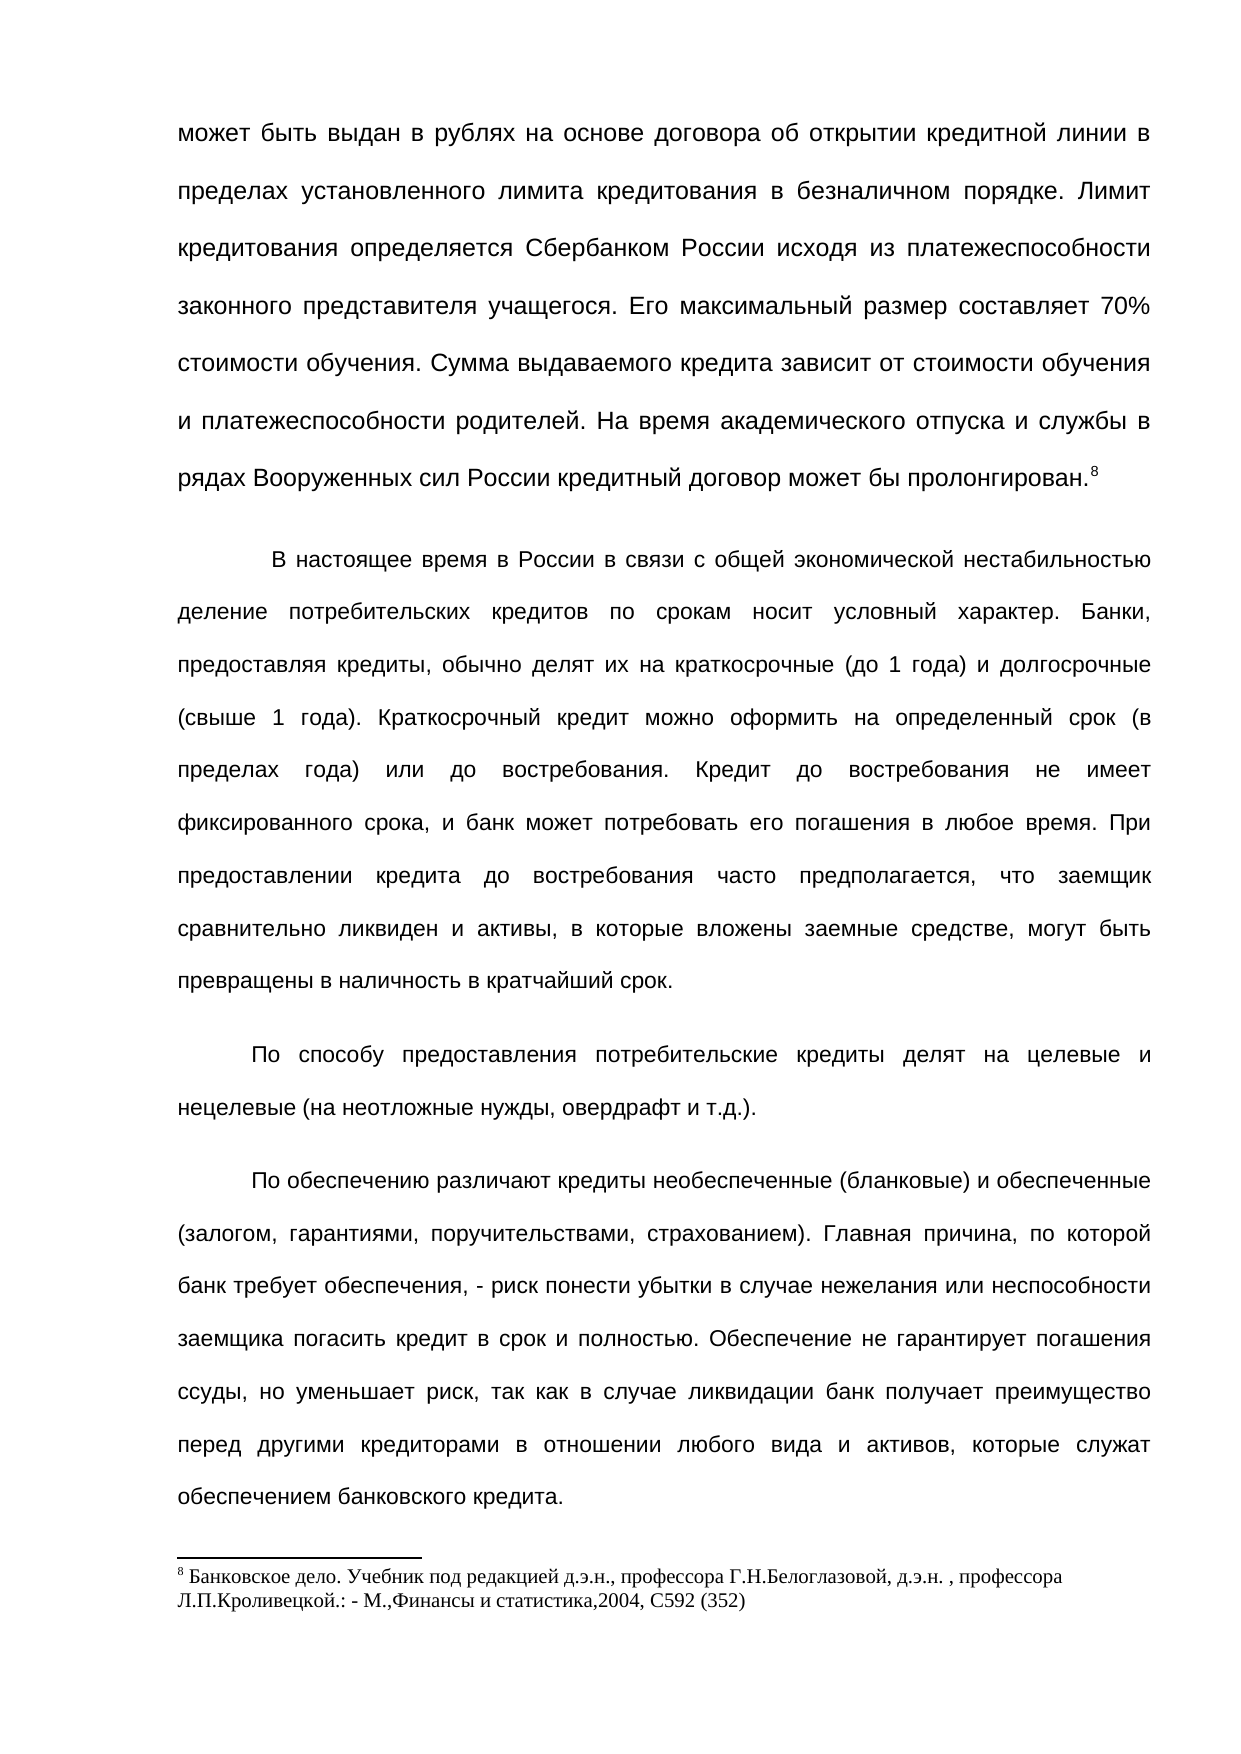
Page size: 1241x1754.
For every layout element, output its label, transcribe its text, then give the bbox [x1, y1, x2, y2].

text В настоящее время в России в связи с общей экономической нестабильностью деление потребительских кредитов по срокам носит условный характер. Банки, предоставляя кредиты, обычно делят их на краткосрочные (до 1 года) и долгосрочные (свыше 1 года). Краткосрочный кредит можно оформить на определенный срок (в пределах года) или до востребования. Кредит до востребования не имеет фиксированного срока, и банк может потребовать его погашения в любое время. При предоставлении кредита до востребования часто предполагается, что заемщик сравнительно ликвиден и активы, в которые вложены заемные средстве, могут быть превращены в наличность в кратчайший срок. [177, 546, 1152, 994]
text По способу предоставления потребительские кредиты делят на целевые и нецелевые (на неотложные нужды, овердрафт и т.д.). [177, 1041, 1152, 1120]
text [177, 118, 1152, 492]
text По обеспечению различают кредиты необеспеченные (бланковые) и обеспеченные (залогом, гарантиями, поручительствами, страхованием). Главная причина, по которой банк требует обеспечения, - риск понести убытки в случае нежелания или неспособности заемщика погасить кредит в срок и полностью. Обеспечение не гарантирует погашения ссуды, но уменьшает риск, так как в случае ликвидации банк получает преимущество перед другими кредиторами в отношении любого вида и активов, которые служат обеспечением банковского кредита. [177, 1167, 1152, 1510]
